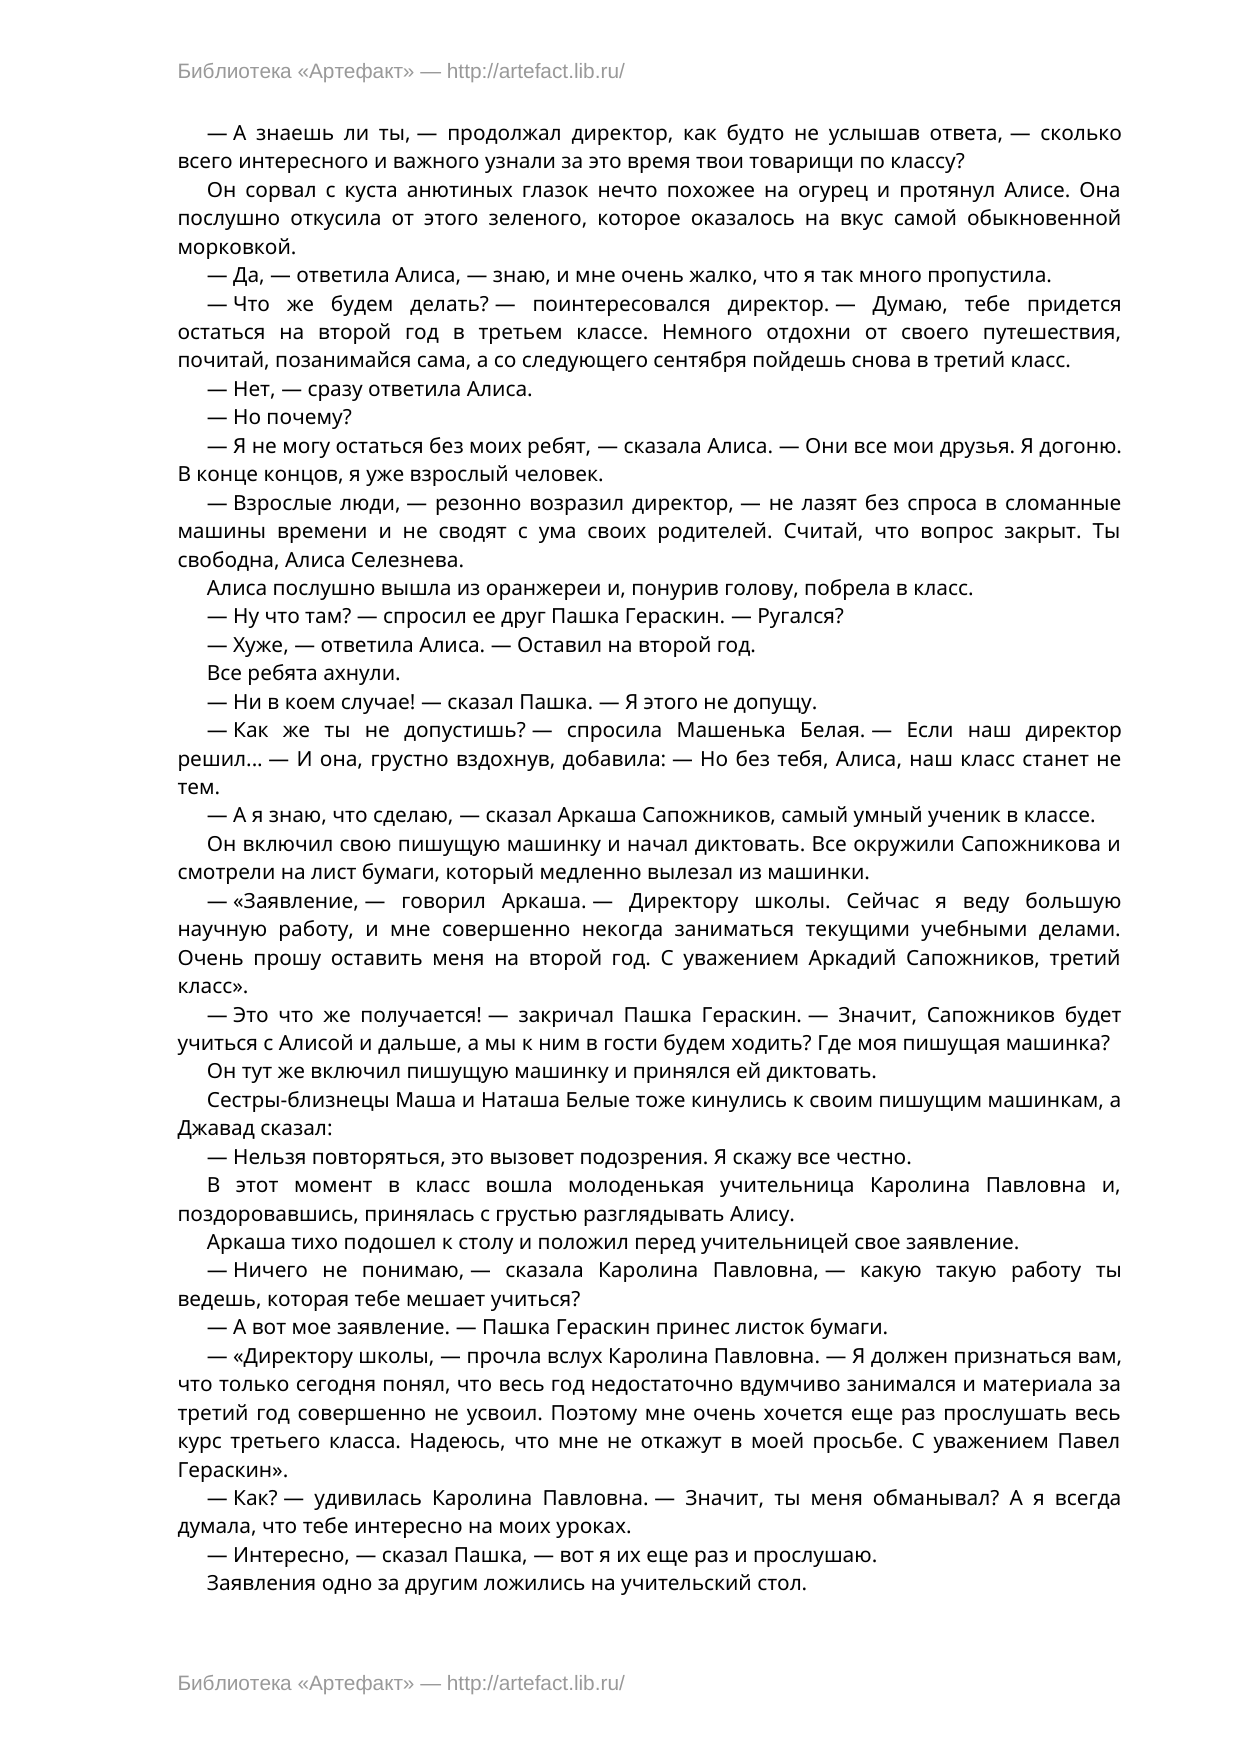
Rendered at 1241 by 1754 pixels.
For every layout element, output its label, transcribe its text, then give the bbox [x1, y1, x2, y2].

text — «Директору школы, — прочла вслух Каролина Павловна. — Я должен признаться вам, что только сегодня понял, что весь год недостаточно вдумчиво занимался и материала за третий год совершенно не усвоил. Поэтому мне очень хочется еще раз прослушать весь курс третьего класса. Надеюсь, что мне не откажут в моей просьбе. С уважением Павел Гераскин». [177, 1341, 1122, 1483]
text — А я знаю, что сделаю, — сказал Аркаша Сапожников, самый умный ученик в классе. [177, 801, 1122, 829]
text — Я не могу остаться без моих ребят, — сказала Алиса. — Они все мои друзья. Я догоню. В конце концов, я уже взрослый человек. [177, 431, 1122, 488]
text — Ну что там? — спросил ее друг Пашка Гераскин. — Ругался? [177, 602, 1122, 630]
text — Что же будем делать? — поинтересовался директор. — Думаю, тебе придется остаться на второй год в третьем классе. Немного отдохни от своего путешествия, почитай, позанимайся сама, а со следующего сентября пойдешь снова в третий класс. [177, 289, 1122, 374]
text — «Заявление, — говорил Аркаша. — Директору школы. Сейчас я веду большую научную работу, и мне совершенно некогда заниматься текущими учебными делами. Очень прошу оставить меня на второй год. С уважением Аркадий Сапожников, третий класс». [177, 886, 1122, 1000]
text — Как же ты не допустишь? — спросила Машенька Белая. — Если наш директор решил... — И она, грустно вздохнув, добавила: — Но без тебя, Алиса, наш класс станет не тем. [177, 715, 1122, 801]
text — Это что же получается! — закричал Пашка Гераскин. — Значит, Сапожников будет учиться с Алисой и дальше, а мы к ним в гости будем ходить? Где моя пишущая машинка? [177, 1000, 1122, 1057]
text — Ни в коем случае! — сказал Пашка. — Я этого не допущу. [177, 687, 1122, 715]
text — Нет, — сразу ответила Алиса. [177, 374, 1122, 402]
text — Но почему? [177, 402, 1122, 431]
text — Взрослые люди, — резонно возразил директор, — не лазят без спроса в сломанные машины времени и не сводят с ума своих родителей. Считай, что вопрос закрыт. Ты свободна, Алиса Селезнева. [177, 488, 1122, 573]
text Сестры-близнецы Маша и Наташа Белые тоже кинулись к своим пишущим машинкам, а Джавад сказал: [177, 1085, 1122, 1142]
text Аркаша тихо подошел к столу и положил перед учительницей свое заявление. [177, 1227, 1122, 1256]
text Все ребята ахнули. [177, 658, 1122, 687]
text — Ничего не понимаю, — сказала Каролина Павловна, — какую такую работу ты ведешь, которая тебе мешает учиться? [177, 1256, 1122, 1312]
text — Нельзя повторяться, это вызовет подозрения. Я скажу все честно. [177, 1142, 1122, 1170]
text — Хуже, — ответила Алиса. — Оставил на второй год. [177, 630, 1122, 658]
text В этот момент в класс вошла молоденькая учительница Каролина Павловна и, поздоровавшись, принялась с грустью разглядывать Алису. [177, 1170, 1122, 1227]
text — А знаешь ли ты, — продолжал директор, как будто не услышав ответа, — сколько всего интересного и важного узнали за это время твои товарищи по классу? [177, 118, 1122, 175]
text Он включил свою пишущую машинку и начал диктовать. Все окружили Сапожникова и смотрели на лист бумаги, который медленно вылезал из машинки. [177, 829, 1122, 886]
text — А вот мое заявление. — Пашка Гераскин принес листок бумаги. [177, 1312, 1122, 1341]
text — Интересно, — сказал Пашка, — вот я их еще раз и прослушаю. [177, 1540, 1122, 1568]
text Он сорвал с куста анютиных глазок нечто похожее на огурец и протянул Алисе. Она послушно откусила от этого зеленого, которое оказалось на вкус самой обыкновенной морковкой. [177, 175, 1122, 260]
text Заявления одно за другим ложились на учительский стол. [177, 1568, 1122, 1597]
text — Да, — ответила Алиса, — знаю, и мне очень жалко, что я так много пропустила. [177, 260, 1122, 289]
text — Как? — удивилась Каролина Павловна. — Значит, ты меня обманывал? А я всегда думала, что тебе интересно на моих уроках. [177, 1483, 1122, 1540]
text Он тут же включил пишущую машинку и принялся ей диктовать. [177, 1057, 1122, 1085]
text Алиса послушно вышла из оранжереи и, понурив голову, побрела в класс. [177, 573, 1122, 602]
